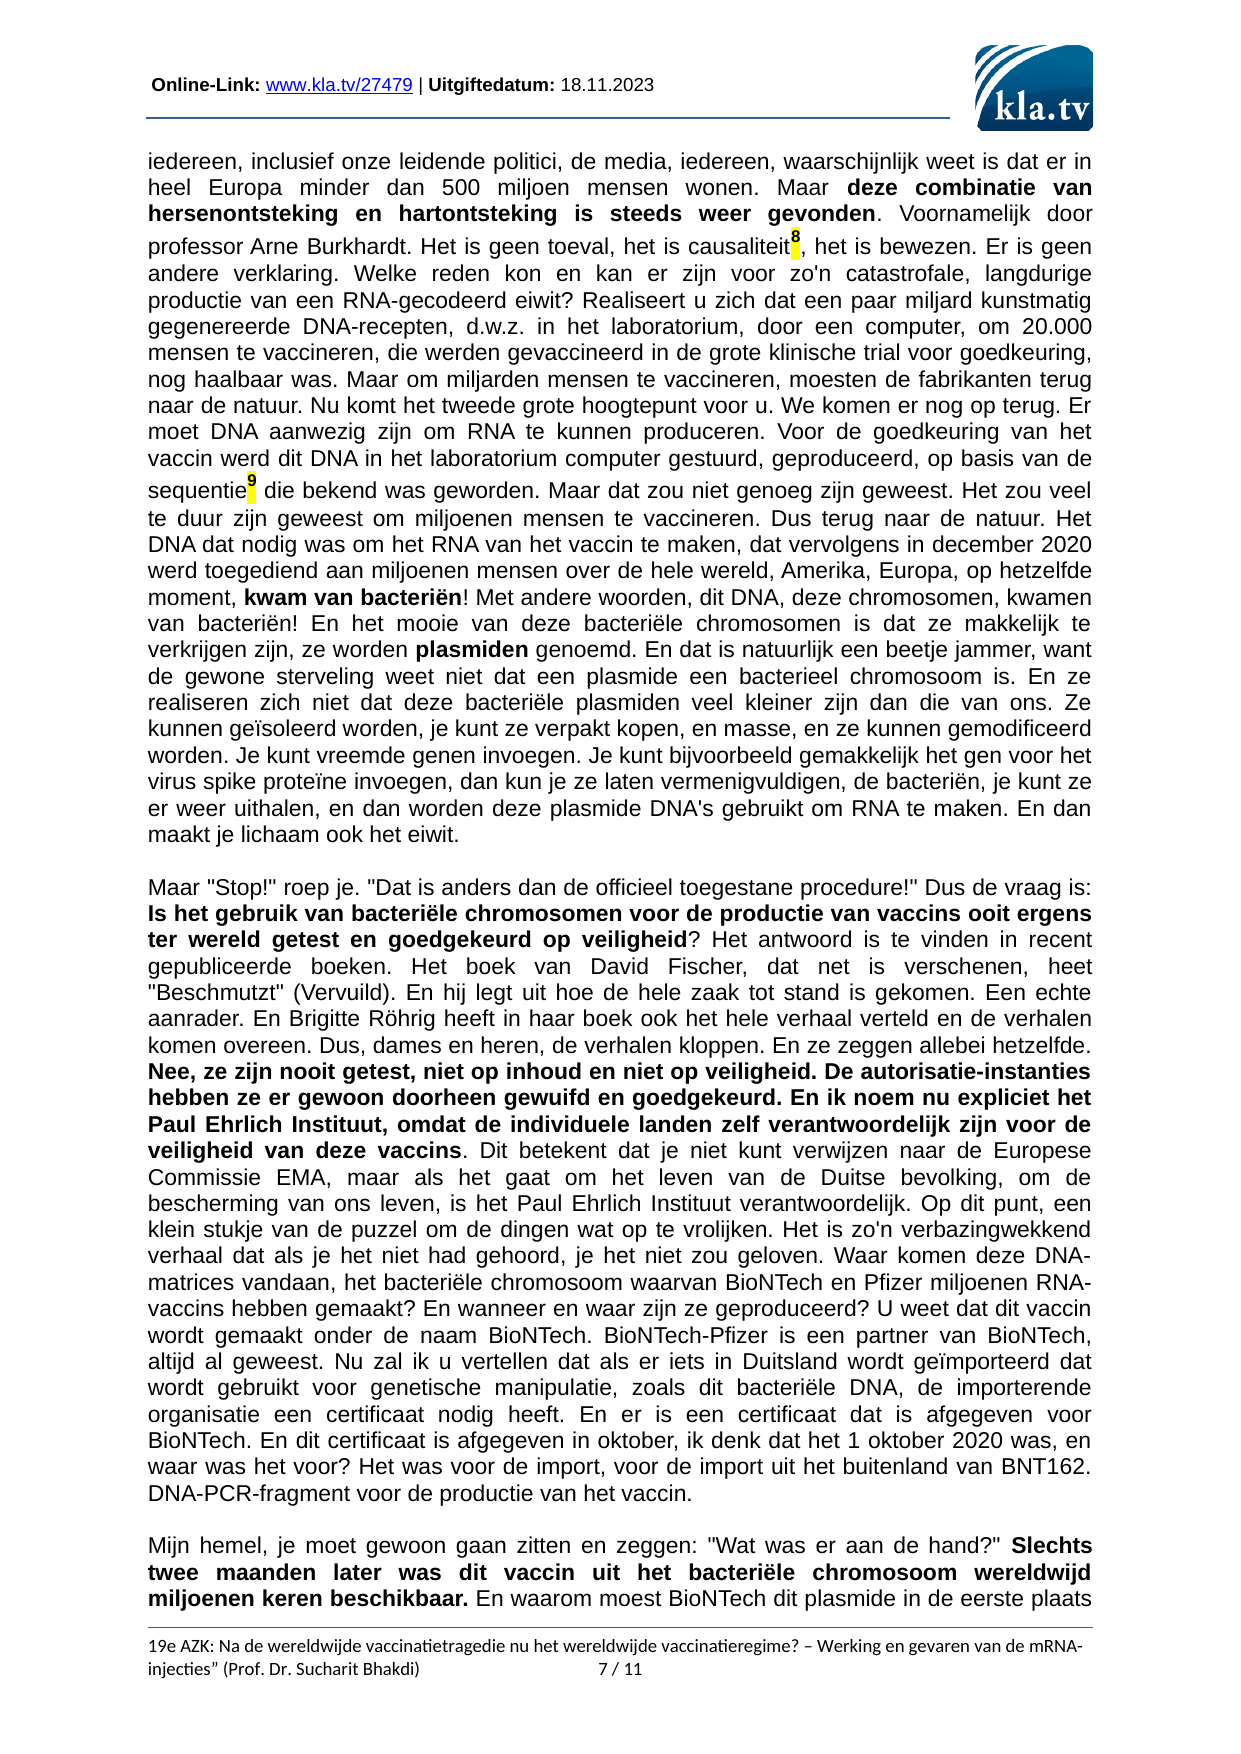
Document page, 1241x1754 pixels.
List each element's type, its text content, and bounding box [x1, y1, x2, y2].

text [148, 148, 1093, 847]
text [148, 1532, 1093, 1611]
text Maar "Stop!" roep je. "Dat is anders dan de officieel toegestane procedure!" Dus de vraag is: Is het gebruik van bacteriële chromosomen voor de productie van vaccins ooit ergens ter wereld getest en goedgekeurd op veiligheid? Het antwoord is te vinden in recent gepubliceerde boeken. Het boek van David Fischer, dat net is verschenen, heet "Beschmutzt" (Vervuild). En hij legt uit hoe de hele zaak tot stand is gekomen. Een echte aanrader. En Brigitte Röhrig heeft in haar boek ook het hele verhaal verteld en de verhalen komen overeen. Dus, dames en heren, de verhalen kloppen. En ze zeggen allebei hetzelfde. Nee, ze zijn nooit getest, niet op inhoud en niet op veiligheid. De autorisatie-instanties hebben ze er gewoon doorheen gewuifd en goedgekeurd. En ik noem nu expliciet het Paul Ehrlich Instituut, omdat de individuele landen zelf verantwoordelijk zijn voor de veiligheid van deze vaccins. Dit betekent dat je niet kunt verwijzen naar de Europese Commissie EMA, maar als het gaat om het leven van de Duitse bevolking, om de bescherming van ons leven, is het Paul Ehrlich Instituut verantwoordelijk. Op dit punt, een klein stukje van de puzzel om de dingen wat op te vrolijken. Het is zo'n verbazingwekkend verhaal dat als je het niet had gehoord, je het niet zou geloven. Waar komen deze DNA-matrices vandaan, het bacteriële chromosoom waarvan BioNTech en Pfizer miljoenen RNA-vaccins hebben gemaakt? En wanneer en waar zijn ze geproduceerd? U weet dat dit vaccin wordt gemaakt onder de naam BioNTech. BioNTech-Pfizer is een partner van BioNTech, altijd al geweest. Nu zal ik u vertellen dat als er iets in Duitsland wordt geïmporteerd dat wordt gebruikt voor genetische manipulatie, zoals dit bacteriële DNA, de importerende organisatie een certificaat nodig heeft. En er is een certificaat dat is afgegeven voor BioNTech. En dit certificaat is afgegeven in oktober, ik denk dat het 1 oktober 2020 was, en waar was het voor? Het was voor de import, voor de import uit het buitenland van BNT162. DNA-PCR-fragment voor de productie van het vaccin. [148, 873, 1093, 1506]
